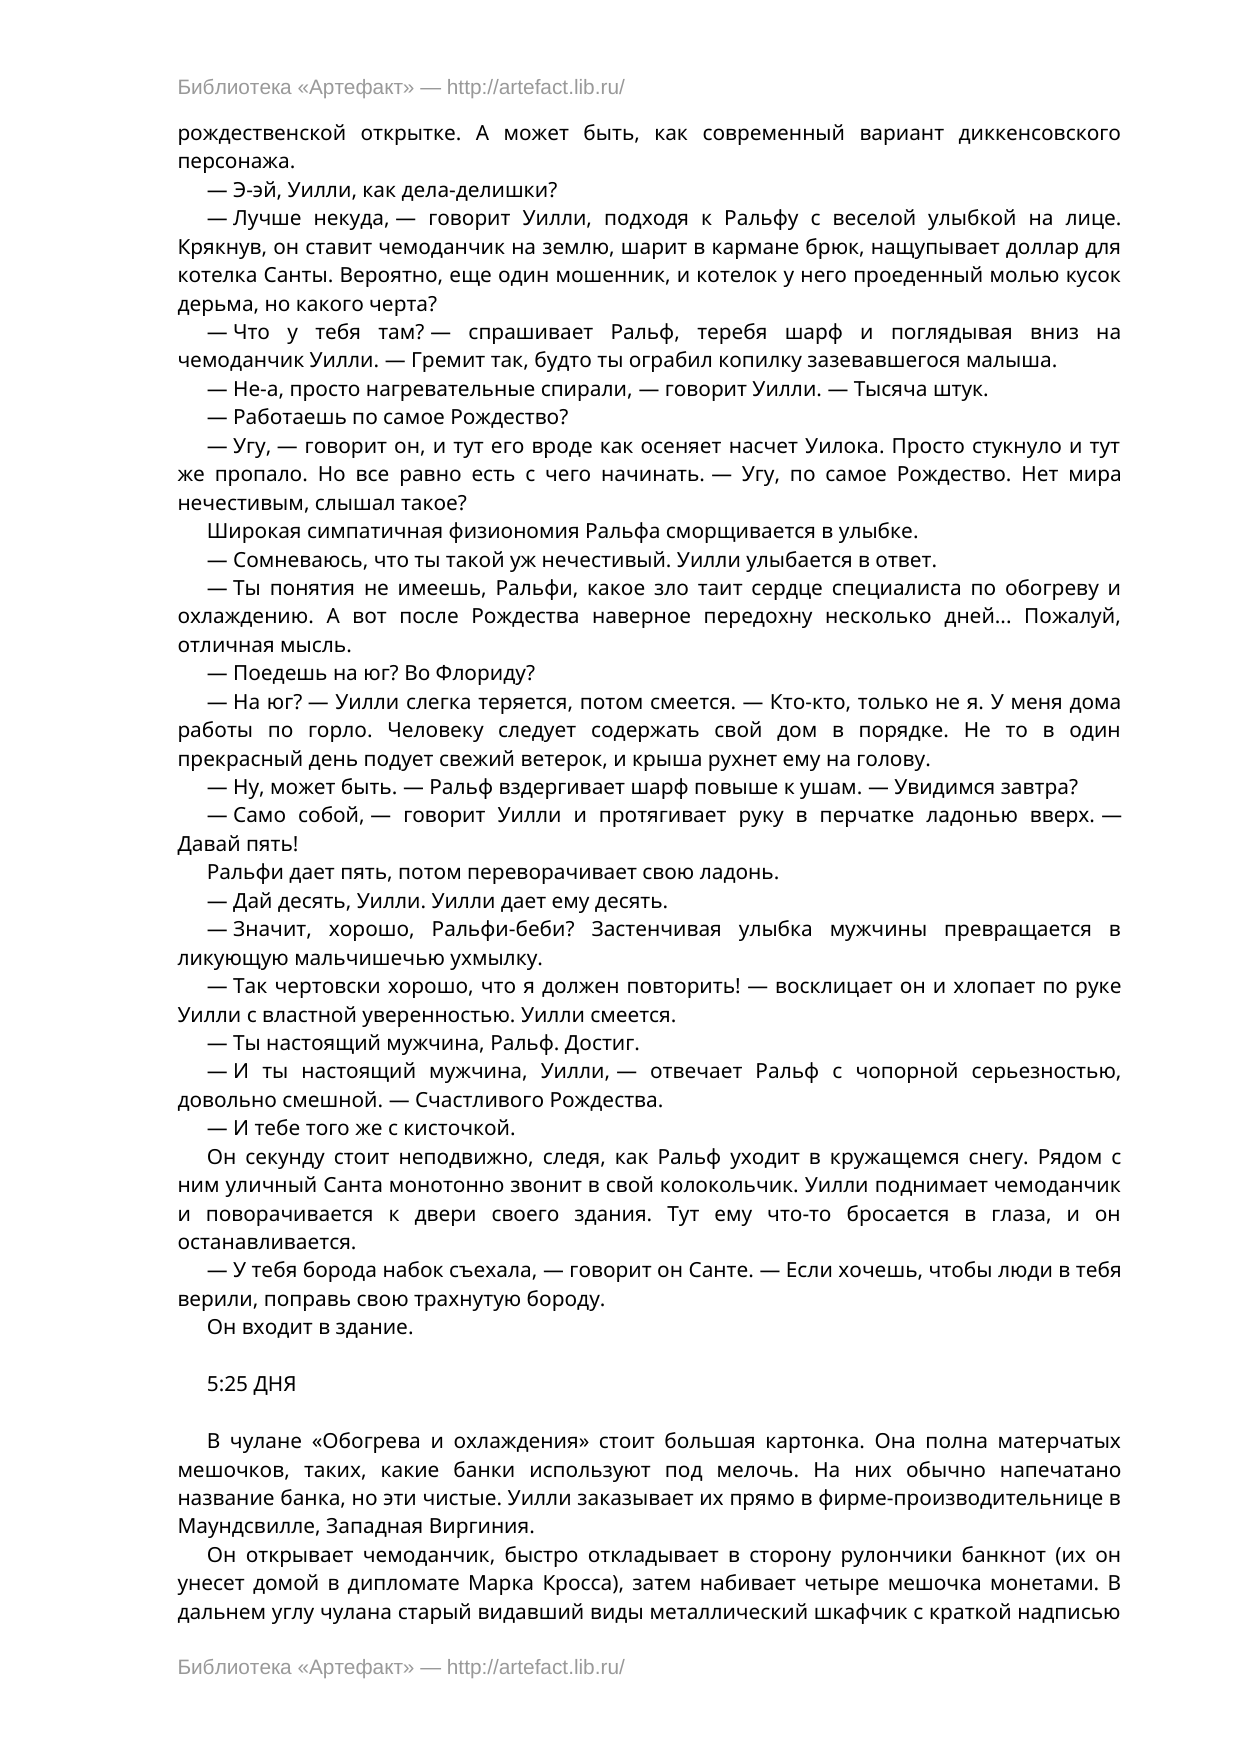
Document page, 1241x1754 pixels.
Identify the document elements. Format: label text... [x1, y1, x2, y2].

text — Угу, — говорит он, и тут его вроде как осеняет насчет Уилока. Просто стукнуло и тут же пропало. Но все равно есть с чего начинать. — Угу, по самое Рождество. Нет мира нечестивым, слышал такое? [177, 431, 1122, 516]
text — Лучше некуда, — говорит Уилли, подходя к Ральфу с веселой улыбкой на лице. Крякнув, он ставит чемоданчик на землю, шарит в кармане брюк, нащупывает доллар для котелка Санты. Вероятно, еще один мошенник, и котелок у него проеденный молью кусок дерьма, но какого черта? [177, 203, 1122, 317]
text — Не-а, просто нагревательные спирали, — говорит Уилли. — Тысяча штук. [177, 374, 1122, 402]
text — На юг? — Уилли слегка теряется, потом смеется. — Кто-кто, только не я. У меня дома работы по горло. Человеку следует содержать свой дом в порядке. Не то в один прекрасный день подует свежий ветерок, и крыша рухнет ему на голову. [177, 687, 1122, 772]
text — Сомневаюсь, что ты такой уж нечестивый. Уилли улыбается в ответ. [177, 545, 1122, 573]
text Ральфи дает пять, потом переворачивает свою ладонь. [177, 857, 1122, 886]
text — Ты понятия не имеешь, Ральфи, какое зло таит сердце специалиста по обогреву и охлаждению. А вот после Рождества наверное передохну несколько дней... Пожалуй, отличная мысль. [177, 573, 1122, 658]
text — Значит, хорошо, Ральфи-беби? Застенчивая улыбка мужчины превращается в ликующую мальчишечью ухмылку. [177, 914, 1122, 971]
text Широкая симпатичная физиономия Ральфа сморщивается в улыбке. [177, 516, 1122, 545]
text Он входит в здание. [177, 1312, 1122, 1341]
text — Дай десять, Уилли. Уилли дает ему десять. [177, 886, 1122, 914]
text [177, 118, 1122, 175]
text 5:25 ДНЯ [177, 1369, 1122, 1398]
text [177, 1540, 1122, 1625]
text — Ну, может быть. — Ральф вздергивает шарф повыше к ушам. — Увидимся завтра? [177, 772, 1122, 801]
text — Э-эй, Уилли, как дела-делишки? [177, 175, 1122, 203]
text Он секунду стоит неподвижно, следя, как Ральф уходит в кружащемся снегу. Рядом с ним уличный Санта монотонно звонит в свой колокольчик. Уилли поднимает чемоданчик и поворачивается к двери своего здания. Тут ему что-то бросается в глаза, и он останавливается. [177, 1142, 1122, 1256]
text — Ты настоящий мужчина, Ральф. Достиг. [177, 1028, 1122, 1057]
text — Что у тебя там? — спрашивает Ральф, теребя шарф и поглядывая вниз на чемоданчик Уилли. — Гремит так, будто ты ограбил копилку зазевавшегося малыша. [177, 317, 1122, 374]
text — И ты настоящий мужчина, Уилли, — отвечает Ральф с чопорной серьезностью, довольно смешной. — Счастливого Рождества. [177, 1057, 1122, 1113]
text — У тебя борода набок съехала, — говорит он Санте. — Если хочешь, чтобы люди в тебя верили, поправь свою трахнутую бороду. [177, 1256, 1122, 1312]
text — И тебе того же с кисточкой. [177, 1113, 1122, 1142]
text — Так чертовски хорошо, что я должен повторить! — восклицает он и хлопает по руке Уилли с властной уверенностью. Уилли смеется. [177, 971, 1122, 1028]
text — Само собой, — говорит Уилли и протягивает руку в перчатке ладонью вверх. — Давай пять! [177, 801, 1122, 857]
text В чулане «Обогрева и охлаждения» стоит большая картонка. Она полна матерчатых мешочков, таких, какие банки используют под мелочь. На них обычно напечатано название банка, но эти чистые. Уилли заказывает их прямо в фирме-производительнице в Маундсвилле, Западная Виргиния. [177, 1426, 1122, 1540]
text — Работаешь по самое Рождество? [177, 402, 1122, 431]
text — Поедешь на юг? Во Флориду? [177, 658, 1122, 687]
